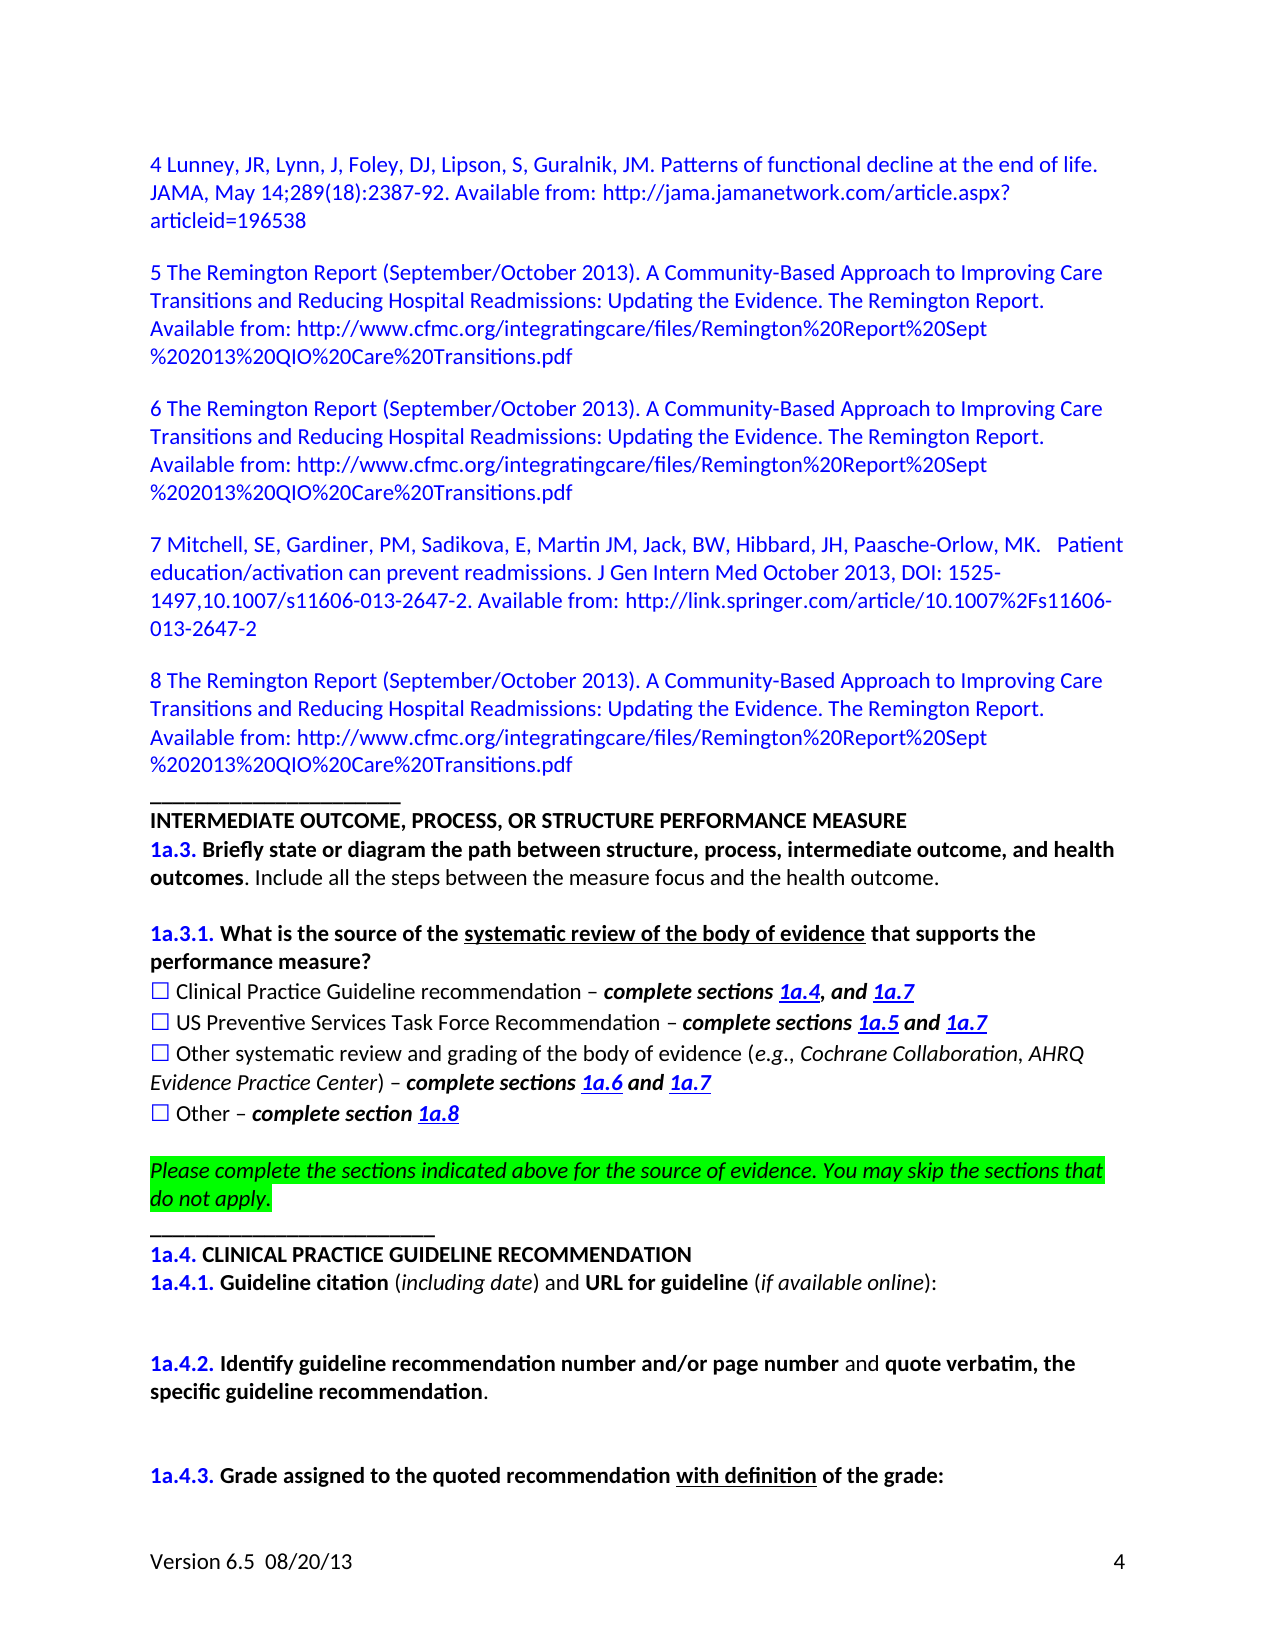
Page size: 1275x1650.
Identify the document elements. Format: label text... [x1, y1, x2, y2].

text intermediate outcome, PROCESS, or STRUCTURE PERFORMANCE measure [150, 807, 1125, 835]
text Clinical Practice Guideline recommendation – complete sections 1a.4, and 1a.7 [150, 975, 1125, 1006]
text US Preventive Services Task Force Recommendation – complete sections 1a.5 and 1a.7 [150, 1006, 1125, 1037]
text 5 The Remington Report (September/October 2013). A Community-Based Approach to Improving Care Transitions and Reducing Hospital Readmissions: Updating the Evidence. The Remington Report. Available from: http://www.cfmc.org/integratingcare/files/Remington%20Report%20Sept%202013%20QIO%20Care%20Transitions.pdf [150, 258, 1125, 370]
text 7 Mitchell, SE, Gardiner, PM, Sadikova, E, Martin JM, Jack, BW, Hibbard, JH, Paasche-Orlow, MK. Patient education/activation can prevent readmissions. J Gen Intern Med October 2013, DOI: 1525-1497,10.1007/s11606-013-2647-2. Available from: http://link.springer.com/article/10.1007%2Fs11606-013-2647-2 [150, 530, 1125, 642]
text Please complete the sections indicated above for the source of evidence. You may skip the sections that do not apply. [272, 1156, 1125, 1212]
text 1a.4. CLINICAL PRACTICE GUIDELINE RECOMMENDATION [150, 1240, 1125, 1268]
text 1a.4.1. Guideline citation (including date) and URL for guideline (if available online): [150, 1268, 1125, 1296]
text 1a.4.2. Identify guideline recommendation number and/or page number and quote verbatim, the specific guideline recommendation. [150, 1349, 1125, 1405]
text 1a.4.3. Grade assigned to the quoted recommendation with definition of the grade: [150, 1461, 1125, 1489]
text ______________________ [150, 779, 1125, 807]
text 1a.3.1. What is the source of the systematic review of the body of evidence that supports the performance measure? [150, 919, 1125, 975]
text Other systematic review and grading of the body of evidence (e.g., Cochrane Collaboration, AHRQ Evidence Practice Center) – complete sections 1a.6 and 1a.7 [150, 1037, 1125, 1097]
text 4 Lunney, JR, Lynn, J, Foley, DJ, Lipson, S, Guralnik, JM. Patterns of functional decline at the end of life. JAMA, May 14;289(18):2387-92. Available from: http://jama.jamanetwork.com/article.aspx?articleid=196538 [150, 150, 1125, 234]
text 6 The Remington Report (September/October 2013). A Community-Based Approach to Improving Care Transitions and Reducing Hospital Readmissions: Updating the Evidence. The Remington Report. Available from: http://www.cfmc.org/integratingcare/files/Remington%20Report%20Sept%202013%20QIO%20Care%20Transitions.pdf [150, 394, 1125, 506]
text 1a.3. Briefly state or diagram the path between structure, process, intermediate outcome, and health outcomes. Include all the steps between the measure focus and the health outcome. [150, 835, 1125, 891]
text _________________________ [150, 1212, 1125, 1240]
text 8 The Remington Report (September/October 2013). A Community-Based Approach to Improving Care Transitions and Reducing Hospital Readmissions: Updating the Evidence. The Remington Report. Available from: http://www.cfmc.org/integratingcare/files/Remington%20Report%20Sept%202013%20QIO%20Care%20Transitions.pdf [150, 667, 1125, 779]
text Other – complete section 1a.8 [150, 1097, 1125, 1128]
